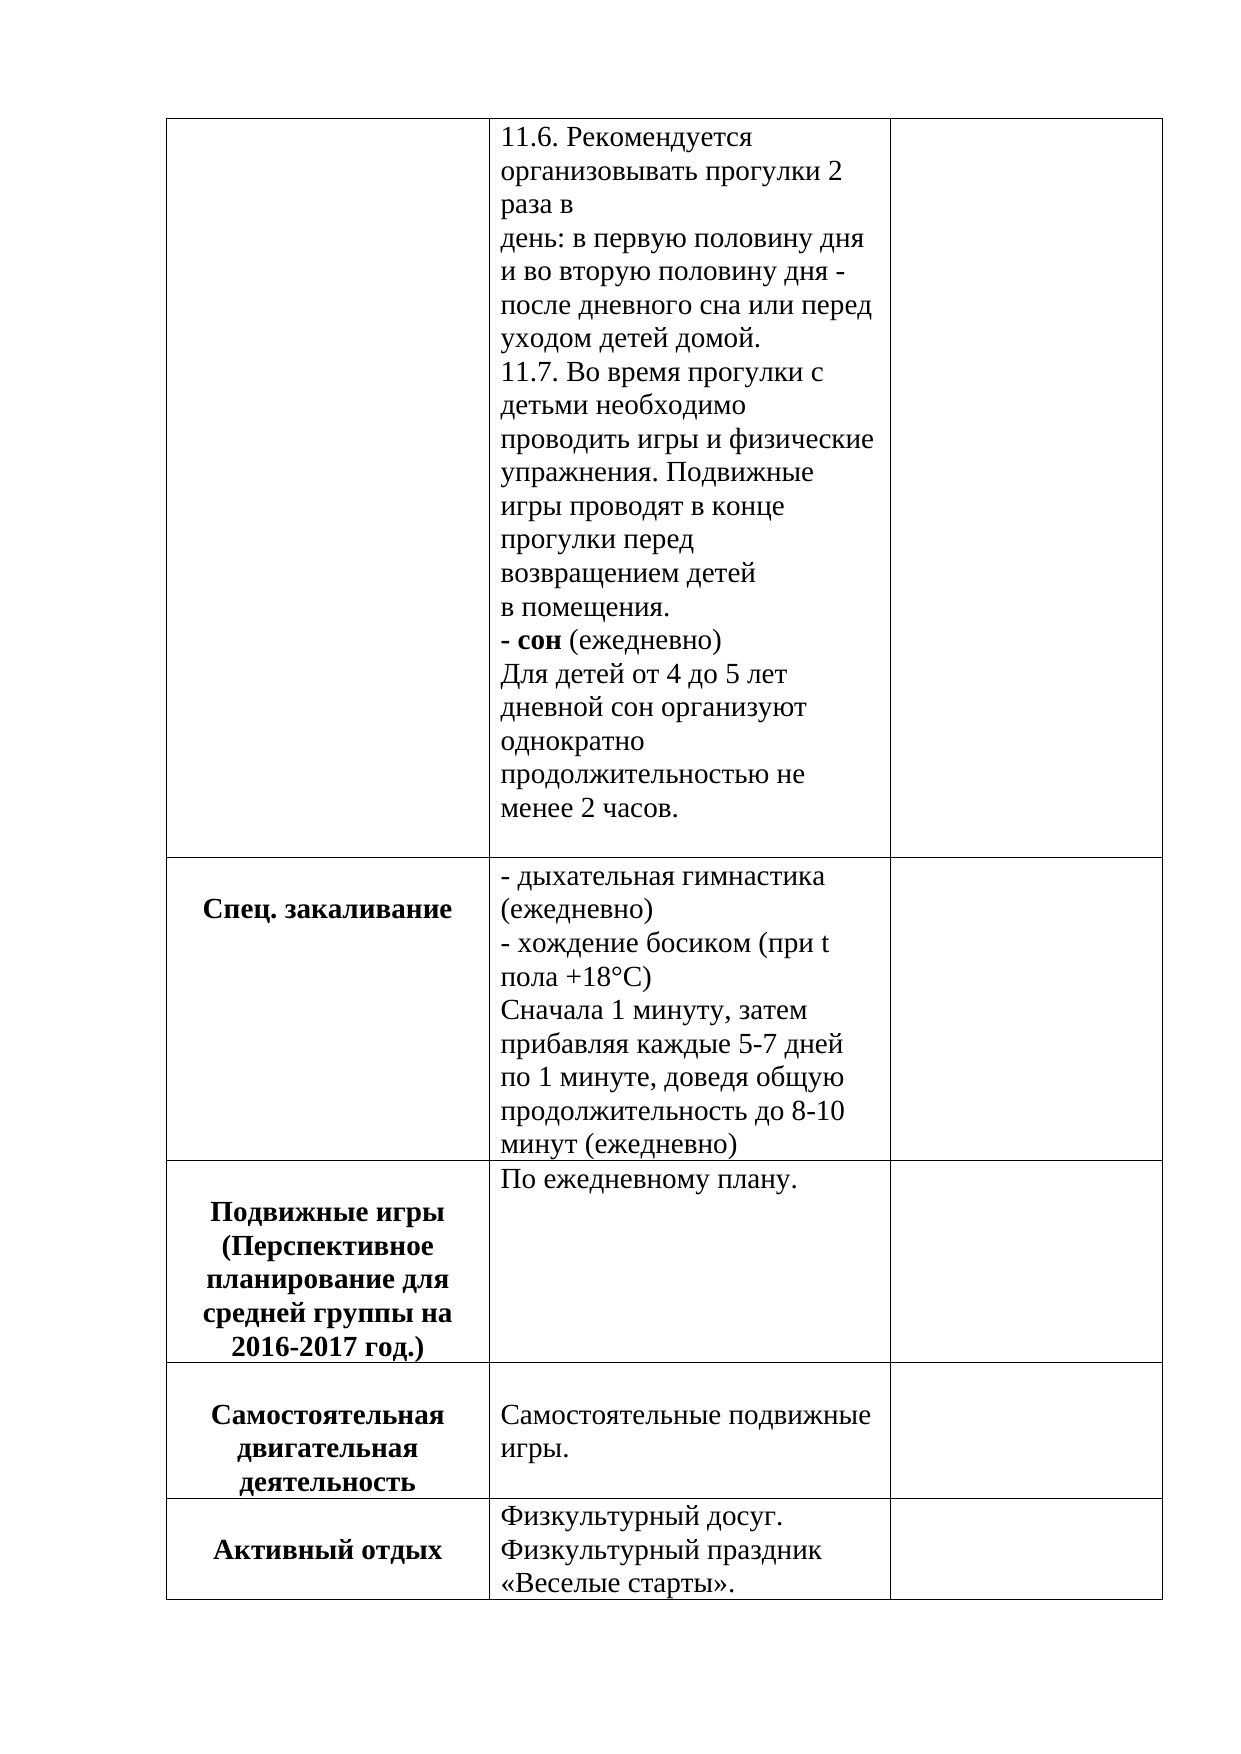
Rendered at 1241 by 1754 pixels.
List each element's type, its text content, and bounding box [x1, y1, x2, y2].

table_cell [167, 119, 489, 857]
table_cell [490, 119, 890, 857]
table_cell [891, 1499, 1162, 1599]
table_cell Самостоятельные подвижные игры. [490, 1363, 890, 1497]
table_cell [891, 119, 1162, 857]
table_cell [891, 858, 1162, 1160]
table_cell [891, 1161, 1162, 1362]
table_cell Спец. закаливание [167, 858, 489, 1160]
table_cell Активный отдых [167, 1499, 489, 1599]
table_cell Самостоятельная двигательная деятельность [167, 1363, 489, 1497]
table_cell - дыхательная гимнастика (ежедневно) - хождение босиком (при t пола +18°C) Сначала 1 минуту, затем прибавляя каждые 5-7 дней по 1 минуте, доведя общую продолжительность до 8-10 минут (ежедневно) [490, 858, 890, 1160]
table_cell Подвижные игры (Перспективное планирование для средней группы на 2016-2017 год.) [167, 1161, 489, 1362]
table_cell Физкультурный досуг. Физкультурный праздник «Веселые старты». [490, 1499, 890, 1599]
table_cell По ежедневному плану. [490, 1161, 890, 1362]
table_cell [891, 1363, 1162, 1497]
